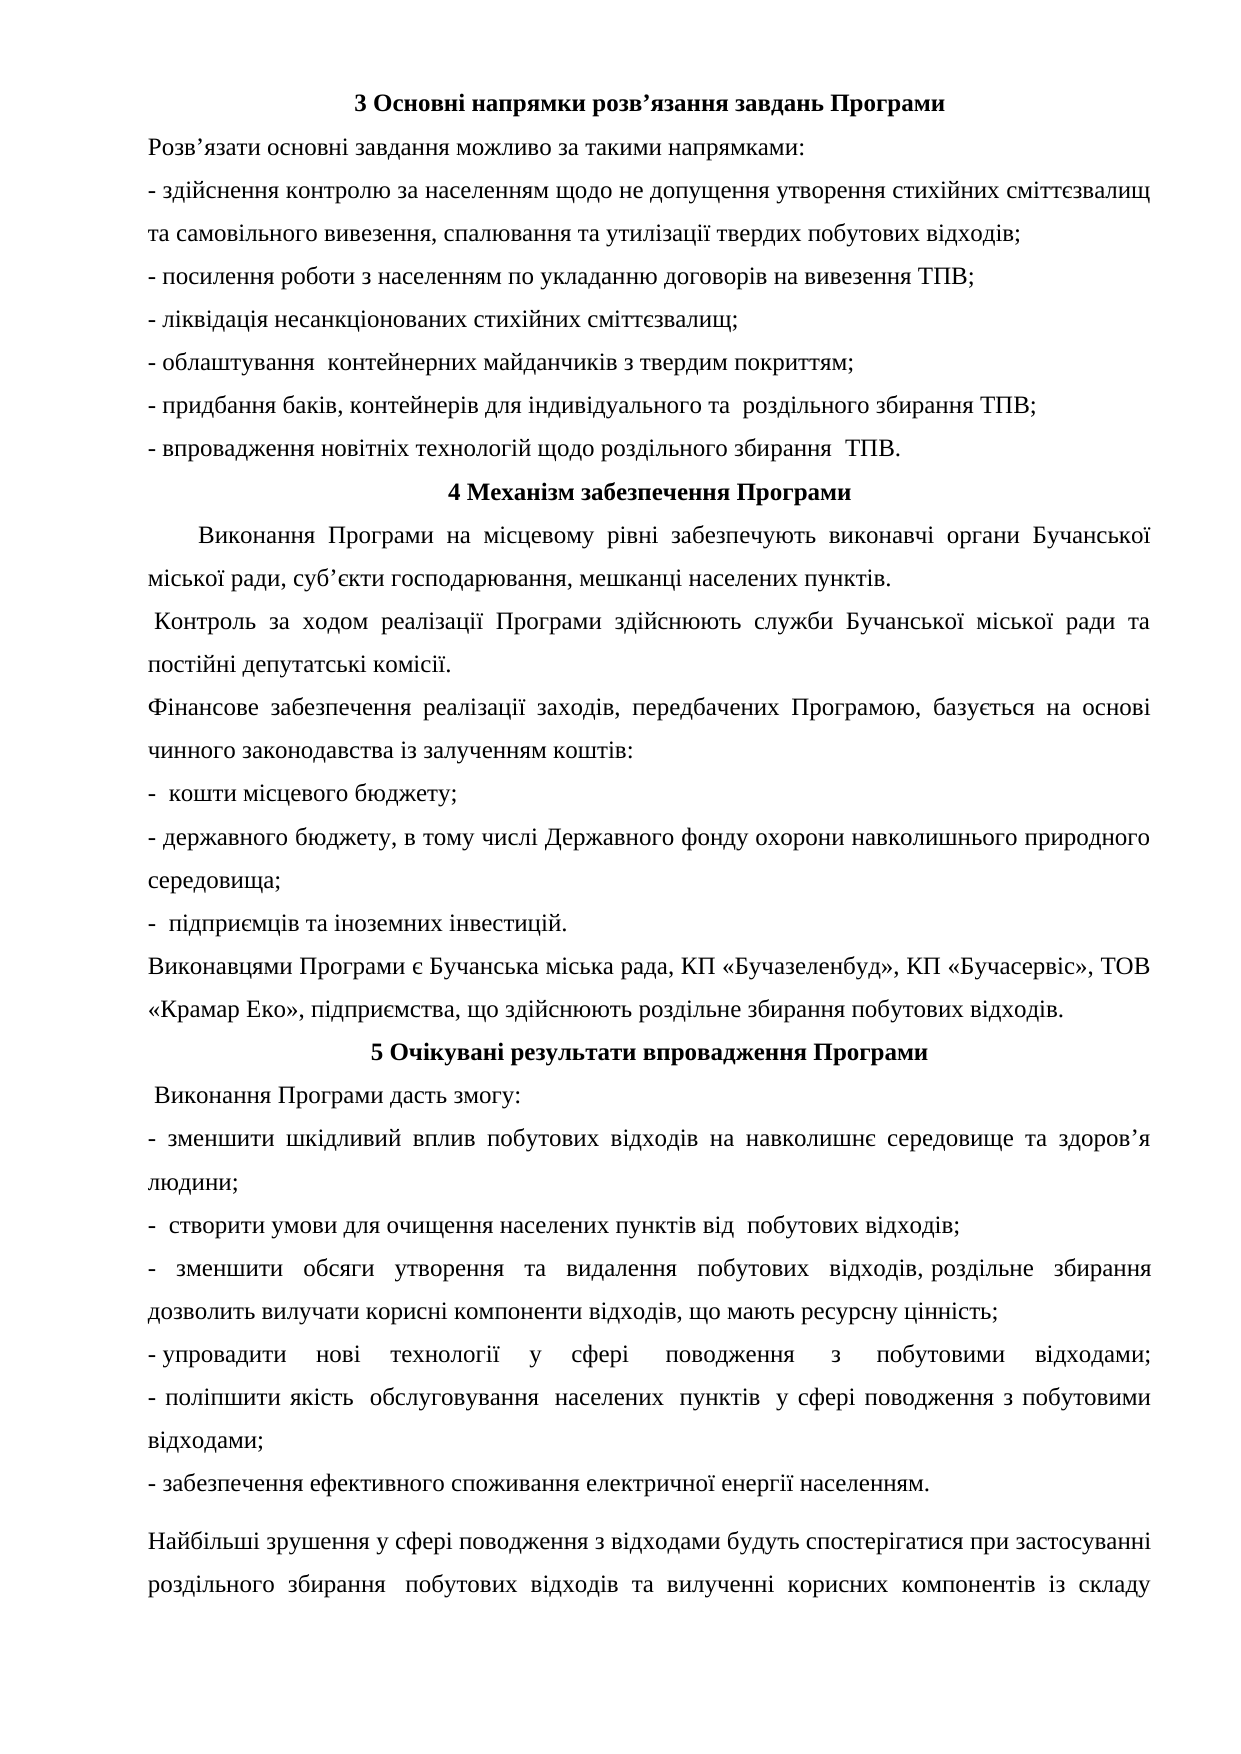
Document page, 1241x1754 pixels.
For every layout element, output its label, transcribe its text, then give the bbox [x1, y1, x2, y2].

text Виконавцями Програми є Бучанська міська рада, КП «Бучазеленбуд», КП «Бучасервіс», ТОВ «Крамар Еко», підприємства, що здійснюють роздільне збирання побутових відходів. [148, 951, 1152, 1023]
text Виконання Програми дасть змогу: [148, 1080, 1152, 1109]
text - кошти місцевого бюджету; [148, 778, 1152, 807]
text - придбання баків, контейнерів для індивідуального та роздільного збирання ТПВ; [148, 390, 1152, 419]
text Виконання Програми на місцевому рівні забезпечують виконавчі органи Бучанської міської ради, суб’єкти господарювання, мешканці населених пунктів. [148, 520, 1152, 592]
text 4 Механізм забезпечення Програми [148, 477, 1152, 505]
text - ліквідація несанкціонованих стихійних сміттєзвалищ; [148, 304, 1152, 333]
text - забезпечення ефективного споживання електричної енергії населенням. [148, 1468, 1152, 1497]
text - зменшити обсяги утворення та видалення побутових відходів, роздільне збирання дозволить вилучати корисні компоненти відходів, що мають ресурсну цінність; [148, 1253, 1152, 1325]
text - впровадження новітніх технологій щодо роздільного збирання ТПВ. [148, 433, 1152, 462]
text - створити умови для очищення населених пунктів від побутових відходів; [148, 1210, 1152, 1238]
text - здійснення контролю за населенням щодо не допущення утворення стихійних сміттєзвалищ та самовільного вивезення, спалювання та утилізації твердих побутових відходів; [148, 175, 1152, 247]
text Розв’язати основні завдання можливо за такими напрямками: [148, 132, 1152, 160]
text - державного бюджету, в тому числі Державного фонду охорони навколишнього природного середовища; [148, 822, 1152, 893]
text - упровадити нові технології у сфері поводження з побутовими відходами; - поліпшити якість обслуговування населених пунктів у сфері поводження з побутовими відходами; [148, 1339, 1152, 1454]
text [148, 1526, 1152, 1598]
text - зменшити шкідливий вплив побутових відходів на навколишнє середовище та здоров’я людини; [148, 1123, 1152, 1195]
text 3 Основні напрямки розв’язання завдань Програми [148, 88, 1152, 117]
text Фінансове забезпечення реалізації заходів, передбачених Програмою, базується на основі чинного законодавства із залученням коштів: [148, 692, 1152, 764]
text - облаштування контейнерних майданчиків з твердим покриттям; [148, 347, 1152, 376]
text - посилення роботи з населенням по укладанню договорів на вивезення ТПВ; [148, 261, 1152, 290]
text Контроль за ходом реалізації Програми здійснюють служби Бучанської міської ради та постійні депутатські комісії. [148, 606, 1152, 678]
text 5 Очікувані результати впровадження Програми [148, 1037, 1152, 1066]
text - підприємців та іноземних інвестицій. [148, 908, 1152, 937]
